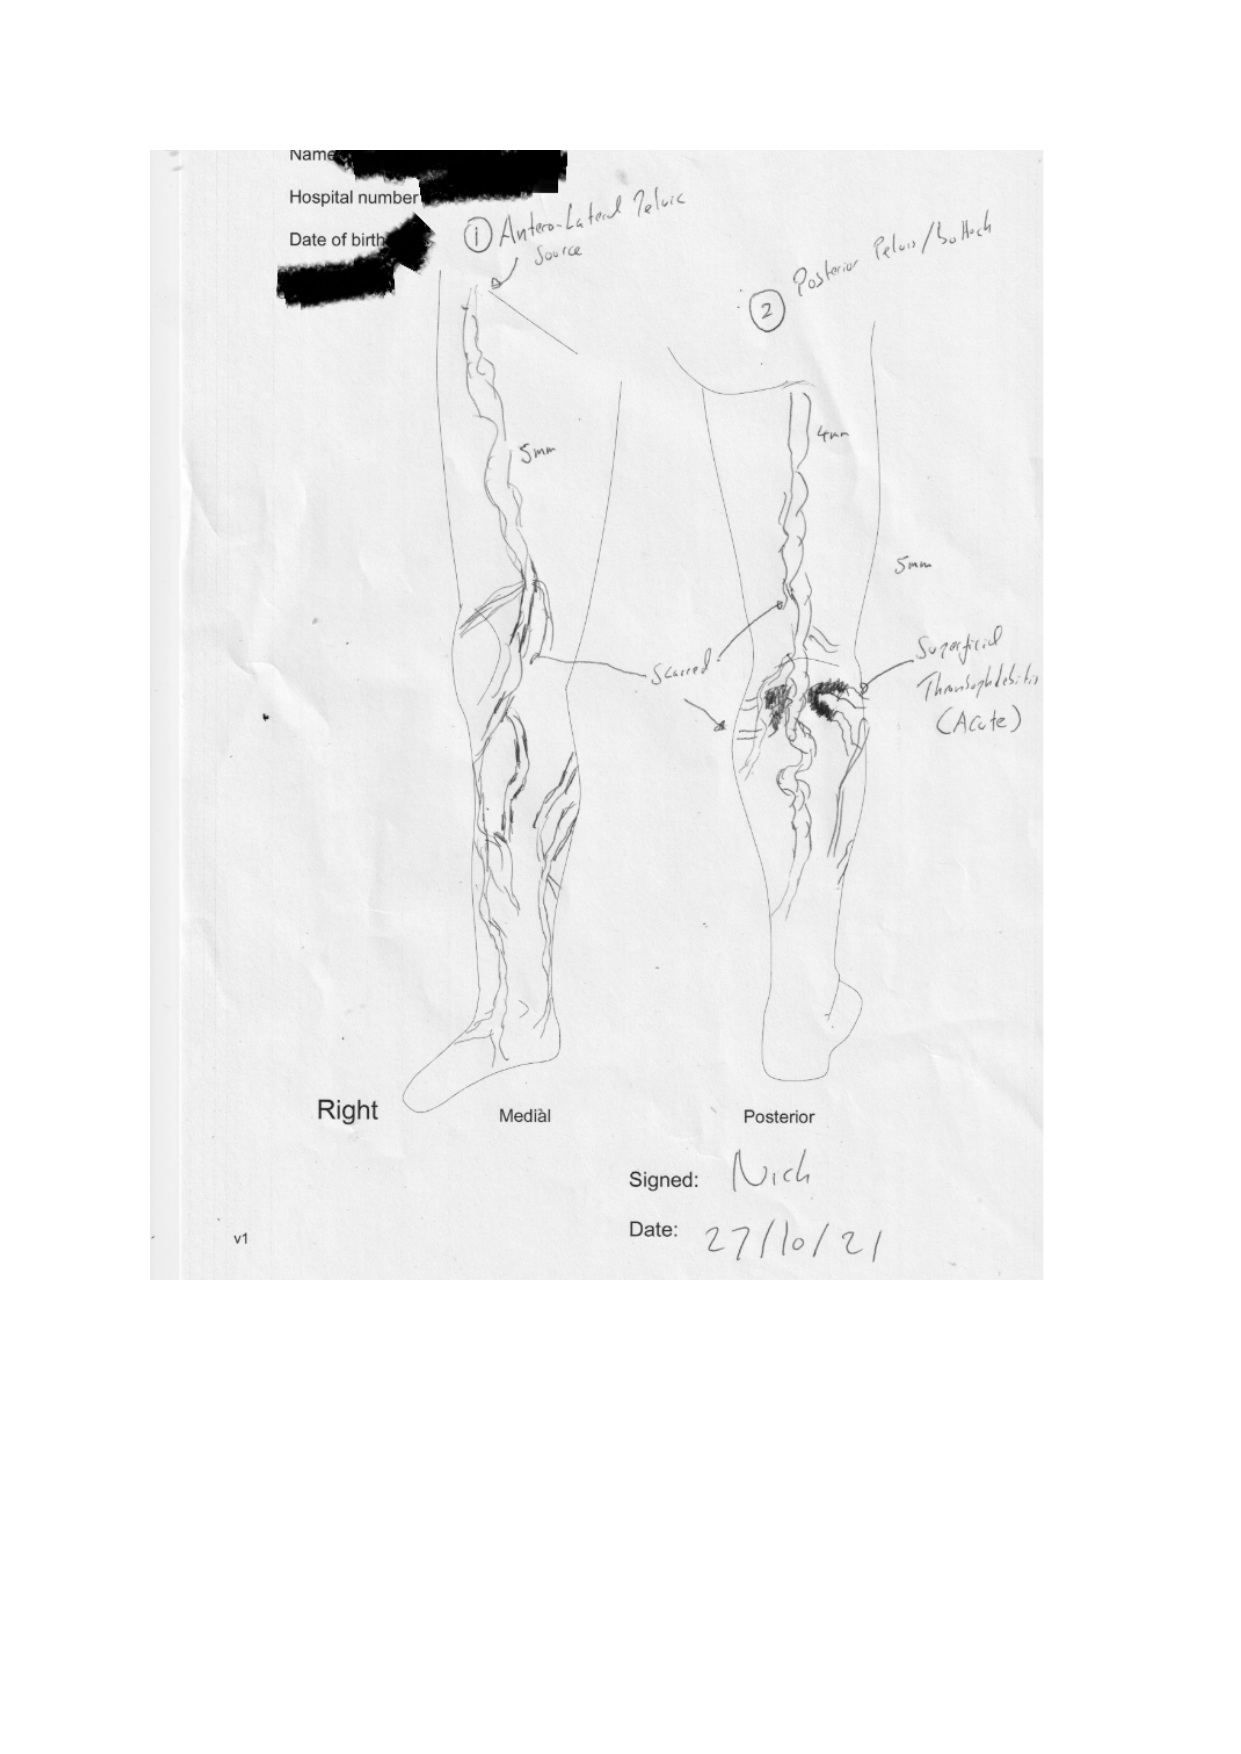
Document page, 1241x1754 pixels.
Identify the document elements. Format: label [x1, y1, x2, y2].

picture [150, 150, 1044, 1280]
